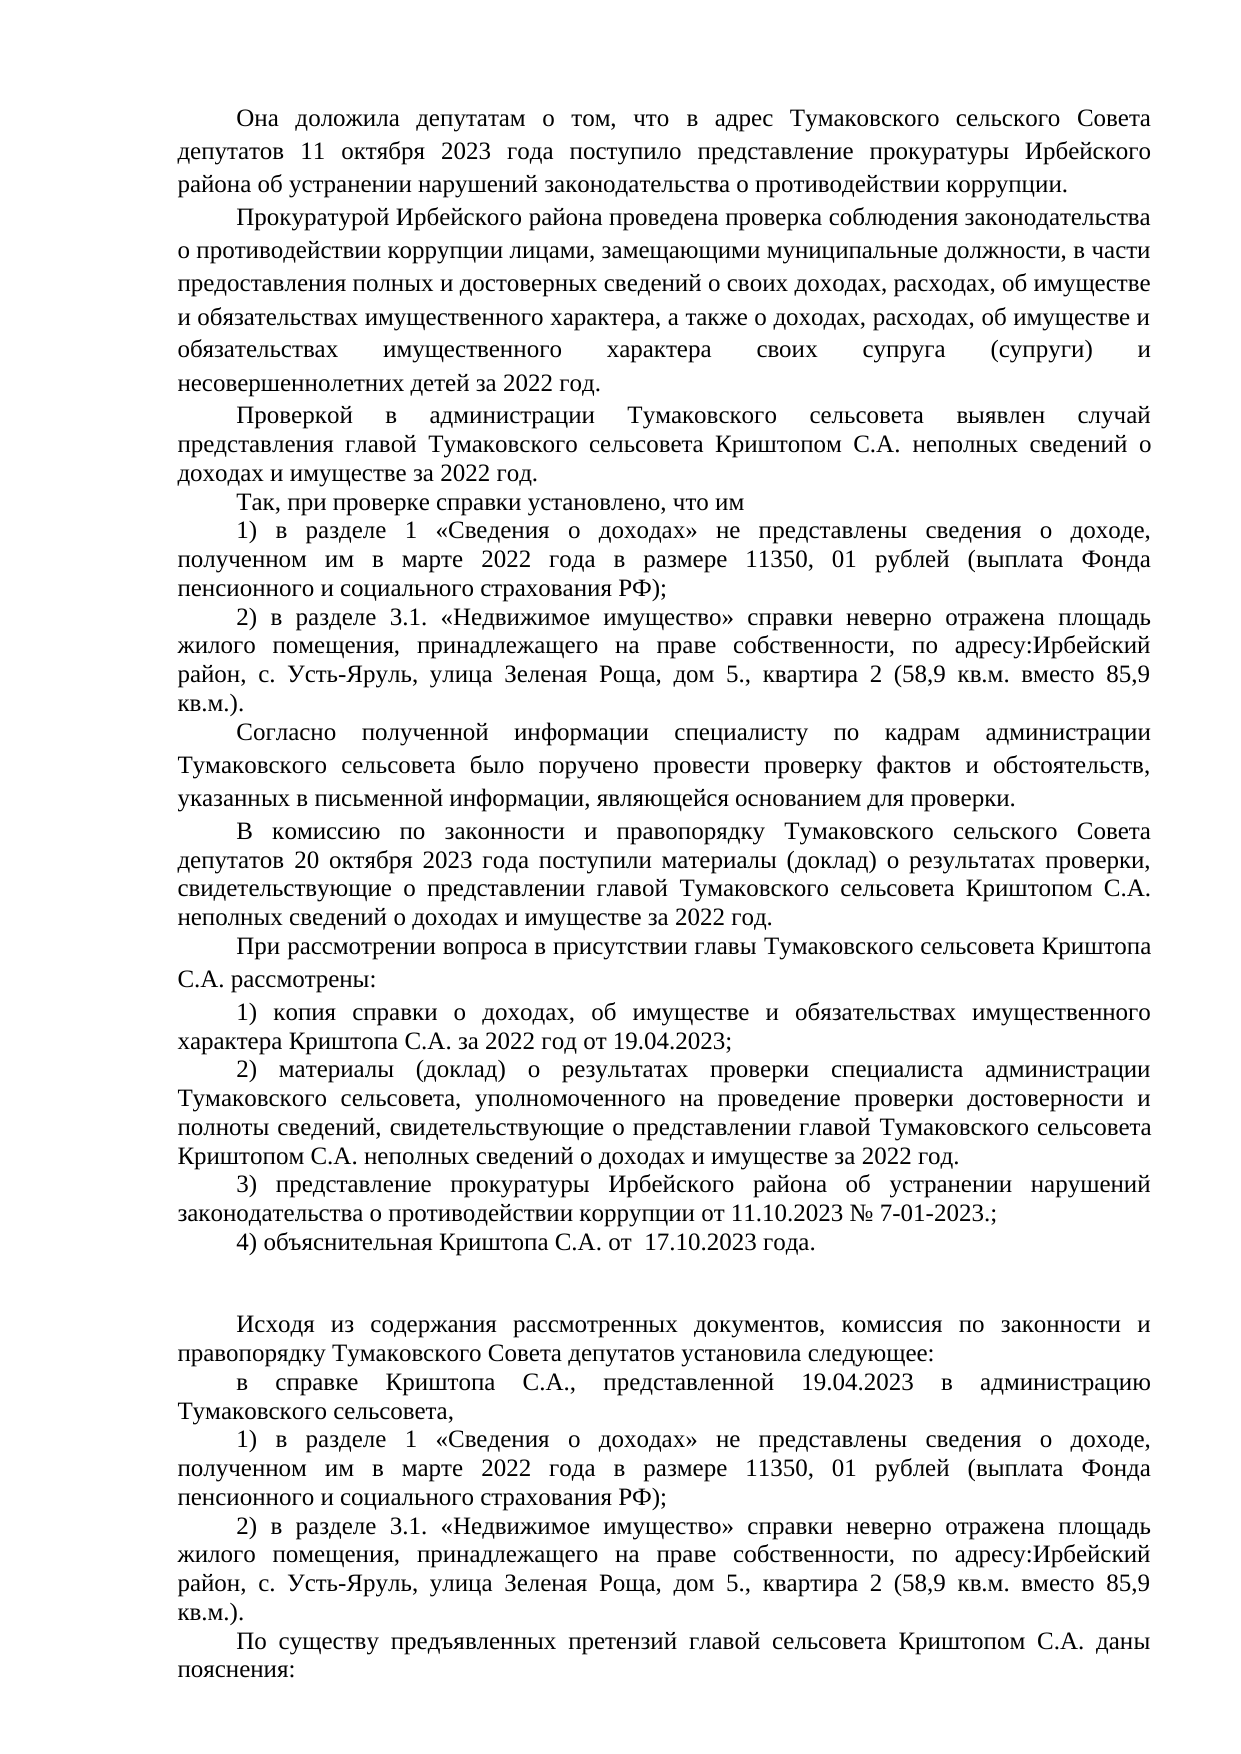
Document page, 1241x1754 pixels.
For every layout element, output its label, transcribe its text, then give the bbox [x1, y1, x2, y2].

text Прокуратурой Ирбейского района проведена проверка соблюдения законодательства о противодействии коррупции лицами, замещающими муниципальные должности, в части предоставления полных и достоверных сведений о своих доходах, расходах, об имуществе и обязательствах имущественного характера, а также о доходах, расходах, об имуществе и обязательствах имущественного характера своих супруга (супруги) и несовершеннолетних детей за 2022 год. [177, 202, 1152, 396]
text Исходя из содержания рассмотренных документов, комиссия по законности и правопорядку Тумаковского Совета депутатов установила следующее: [177, 1309, 1152, 1367]
text При рассмотрении вопроса в присутствии главы Тумаковского сельсовета Криштопа С.А. рассмотрены: [177, 931, 1152, 993]
text 2) материалы (доклад) о результатах проверки специалиста администрации Тумаковского сельсовета, уполномоченного на проведение проверки достоверности и полноты сведений, свидетельствующие о представлении главой Тумаковского сельсовета Криштопом С.А. неполных сведений о доходах и имуществе за 2022 год. [177, 1054, 1152, 1169]
text Проверкой в администрации Тумаковского сельсовета выявлен случай представления главой Тумаковского сельсовета Криштопом С.А. неполных сведений о доходах и имуществе за 2022 год. [177, 401, 1152, 487]
text 1) в разделе 1 «Сведения о доходах» не представлены сведения о доходе, полученном им в марте 2022 года в размере 11350, 01 рублей (выплата Фонда пенсионного и социального страхования РФ); [177, 1424, 1152, 1511]
text 1) копия справки о доходах, об имуществе и обязательствах имущественного характера Криштопа С.А. за 2022 год от 19.04.2023; [177, 997, 1152, 1054]
text 1) в разделе 1 «Сведения о доходах» не представлены сведения о доходе, полученном им в марте 2022 года в размере 11350, 01 рублей (выплата Фонда пенсионного и социального страхования РФ); [177, 516, 1152, 602]
text в справке Криштопа С.А., представленной 19.04.2023 в администрацию Тумаковского сельсовета, [177, 1367, 1152, 1424]
text 3) представление прокуратуры Ирбейского района об устранении нарушений законодательства о противодействии коррупции от 11.10.2023 № 7-01-2023.; [177, 1169, 1152, 1227]
text В комиссию по законности и правопорядку Тумаковского сельского Совета депутатов 20 октября 2023 года поступили материалы (доклад) о результатах проверки, свидетельствующие о представлении главой Тумаковского сельсовета Криштопом С.А. неполных сведений о доходах и имуществе за 2022 год. [177, 816, 1152, 931]
text 4) объяснительная Криштопа С.А. от 17.10.2023 года. [177, 1227, 1152, 1256]
text 2) в разделе 3.1. «Недвижимое имущество» справки неверно отражена площадь жилого помещения, принадлежащего на праве собственности, по адресу:Ирбейский район, с. Усть-Яруль, улица Зеленая Роща, дом 5., квартира 2 (58,9 кв.м. вместо 85,9 кв.м.). [177, 602, 1152, 717]
text Она доложила депутатам о том, что в адрес Тумаковского сельского Совета депутатов 11 октября 2023 года поступило представление прокуратуры Ирбейского района об устранении нарушений законодательства о противодействии коррупции. [177, 103, 1152, 198]
text 2) в разделе 3.1. «Недвижимое имущество» справки неверно отражена площадь жилого помещения, принадлежащего на праве собственности, по адресу:Ирбейский район, с. Усть-Яруль, улица Зеленая Роща, дом 5., квартира 2 (58,9 кв.м. вместо 85,9 кв.м.). [177, 1511, 1152, 1626]
text Согласно полученной информации специалисту по кадрам администрации Тумаковского сельсовета было поручено провести проверку фактов и обстоятельств, указанных в письменной информации, являющейся основанием для проверки. [177, 717, 1152, 812]
text Так, при проверке справки установлено, что им [177, 487, 1152, 516]
text По существу предъявленных претензий главой сельсовета Криштопом С.А. даны пояснения: [177, 1626, 1152, 1683]
